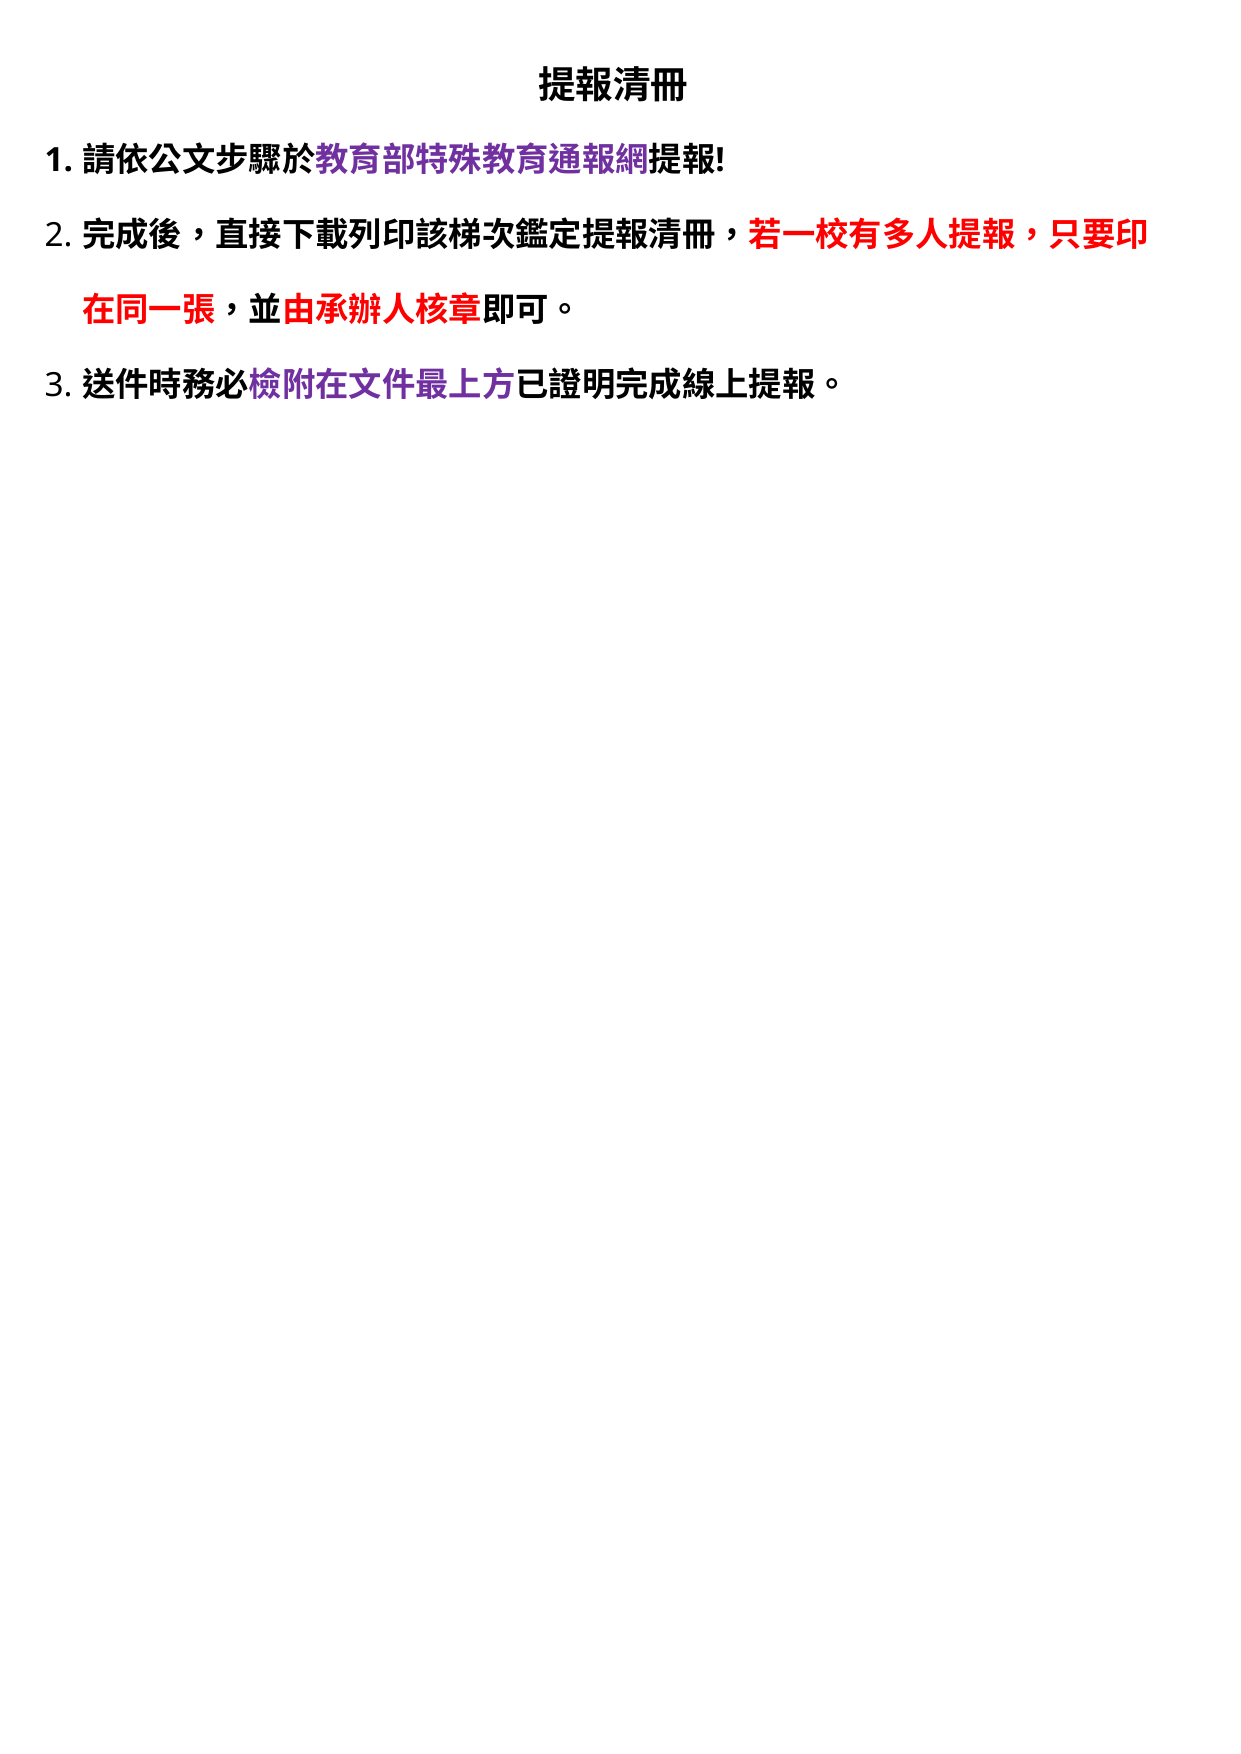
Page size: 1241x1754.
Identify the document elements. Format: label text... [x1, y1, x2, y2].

list 請依公文步驟於教育部特殊教育通報網提報! [44, 119, 1181, 194]
list 完成後，直接下載列印該梯次鑑定提報清冊，若一校有多人提報，只要印在同一張，並由承辦人核章即可。 [44, 194, 1181, 344]
text 提報清冊 [0, 44, 1226, 119]
list 送件時務必檢附在文件最上方已證明完成線上提報。 [44, 344, 1181, 419]
